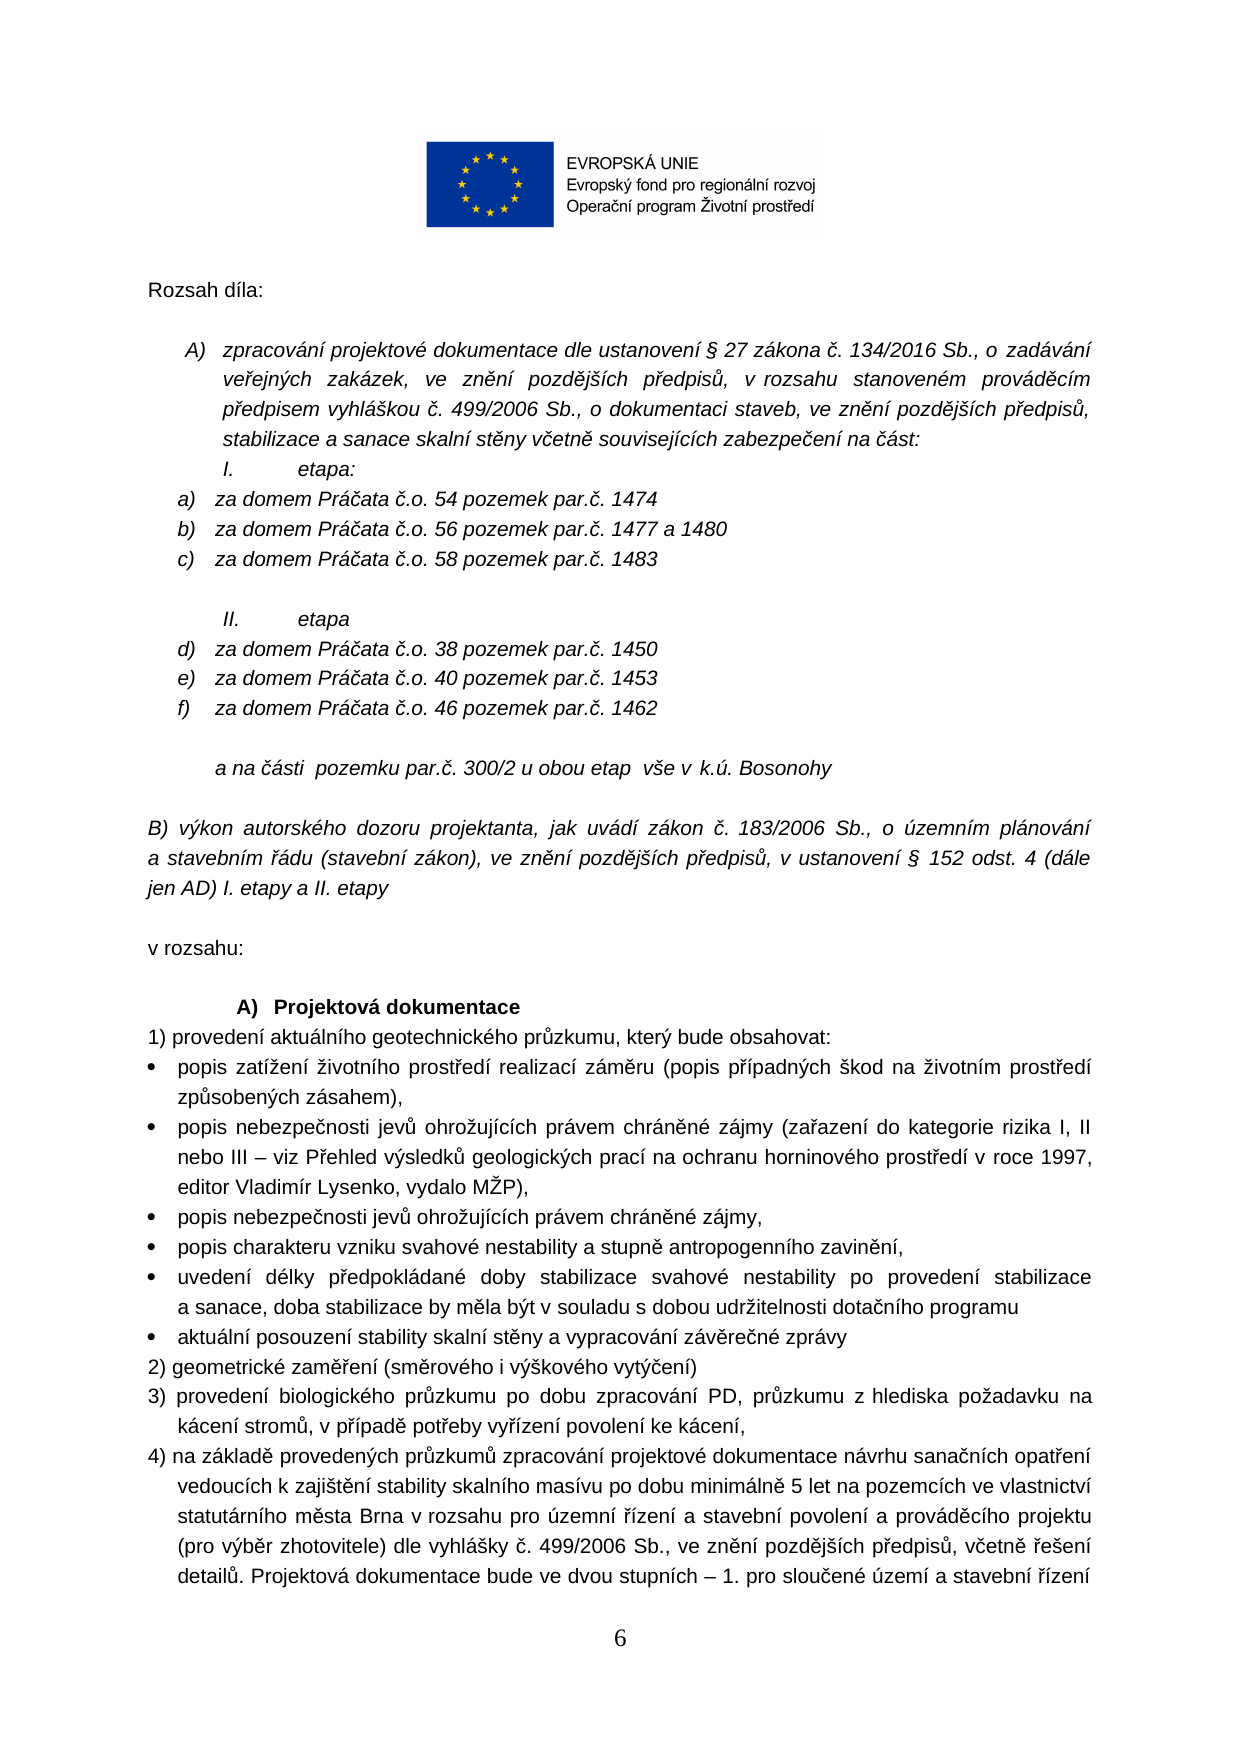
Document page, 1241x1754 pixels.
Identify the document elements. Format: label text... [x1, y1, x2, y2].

list zpracování projektové dokumentace dle ustanovení § 27 zákona č. 134/2016 Sb., o zadávání veřejných zakázek, ve znění pozdějších předpisů, v rozsahu stanoveném prováděcím předpisem vyhláškou č. 499/2006 Sb., o dokumentaci staveb, ve znění pozdějších předpisů, stabilizace a sanace skalní stěny včetně souvisejících zabezpečení na část: [185, 337, 1093, 451]
list etapa [223, 606, 1093, 630]
picture [414, 130, 826, 240]
list popis zatížení životního prostředí realizací záměru (popis případných škod na životním prostředí způsobených zásahem), [148, 1055, 1092, 1109]
list za domem Práčata č.o. 56 pozemek par.č. 1477 a 1480 [177, 517, 1093, 541]
text 2) geometrické zaměření (směrového i výškového vytýčení) [148, 1354, 1092, 1378]
text Rozsah díla: [148, 278, 1107, 302]
list uvedení délky předpokládané doby stabilizace svahové nestability po provedení stabilizace a sanace, doba stabilizace by měla být v souladu s dobou udržitelnosti dotačního programu [148, 1264, 1092, 1318]
list za domem Práčata č.o. 46 pozemek par.č. 1462 [177, 696, 1093, 720]
text 3) provedení biologického průzkumu po dobu zpracování PD, průzkumu z hlediska požadavku na kácení stromů, v případě potřeby vyřízení povolení ke kácení, [148, 1384, 1092, 1438]
list popis nebezpečnosti jevů ohrožujících právem chráněné zájmy (zařazení do kategorie rizika I, II nebo III – viz Přehled výsledků geologických prací na ochranu horninového prostředí v roce 1997, editor Vladimír Lysenko, vydalo MŽP), [148, 1115, 1092, 1199]
list za domem Práčata č.o. 58 pozemek par.č. 1483 [177, 547, 1093, 571]
list Projektová dokumentace [236, 995, 1039, 1019]
list popis charakteru vzniku svahové nestability a stupně antropogenního zavinění, [148, 1234, 1092, 1259]
list za domem Práčata č.o. 40 pozemek par.č. 1453 [177, 666, 1093, 690]
list a na části pozemku par.č. 300/2 u obou etap vše v k.ú. Bosonohy [215, 756, 1093, 780]
text v rozsahu: [148, 935, 1039, 959]
text B) výkon autorského dozoru projektanta, jak uvádí zákon č. 183/2006 Sb., o územním plánování a stavebním řádu (stavební zákon), ve znění pozdějších předpisů, v ustanovení § 152 odst. 4 (dále jen AD) I. etapy a II. etapy [148, 816, 1093, 899]
list za domem Práčata č.o. 38 pozemek par.č. 1450 [177, 636, 1093, 660]
list popis nebezpečnosti jevů ohrožujících právem chráněné zájmy, [148, 1204, 1092, 1229]
list za domem Práčata č.o. 54 pozemek par.č. 1474 [177, 487, 1093, 511]
list etapa: [223, 457, 1093, 481]
list aktuální posouzení stability skalní stěny a vypracování závěrečné zprávy [148, 1324, 1092, 1348]
text 1) provedení aktuálního geotechnického průzkumu, který bude obsahovat: [148, 1025, 1092, 1049]
